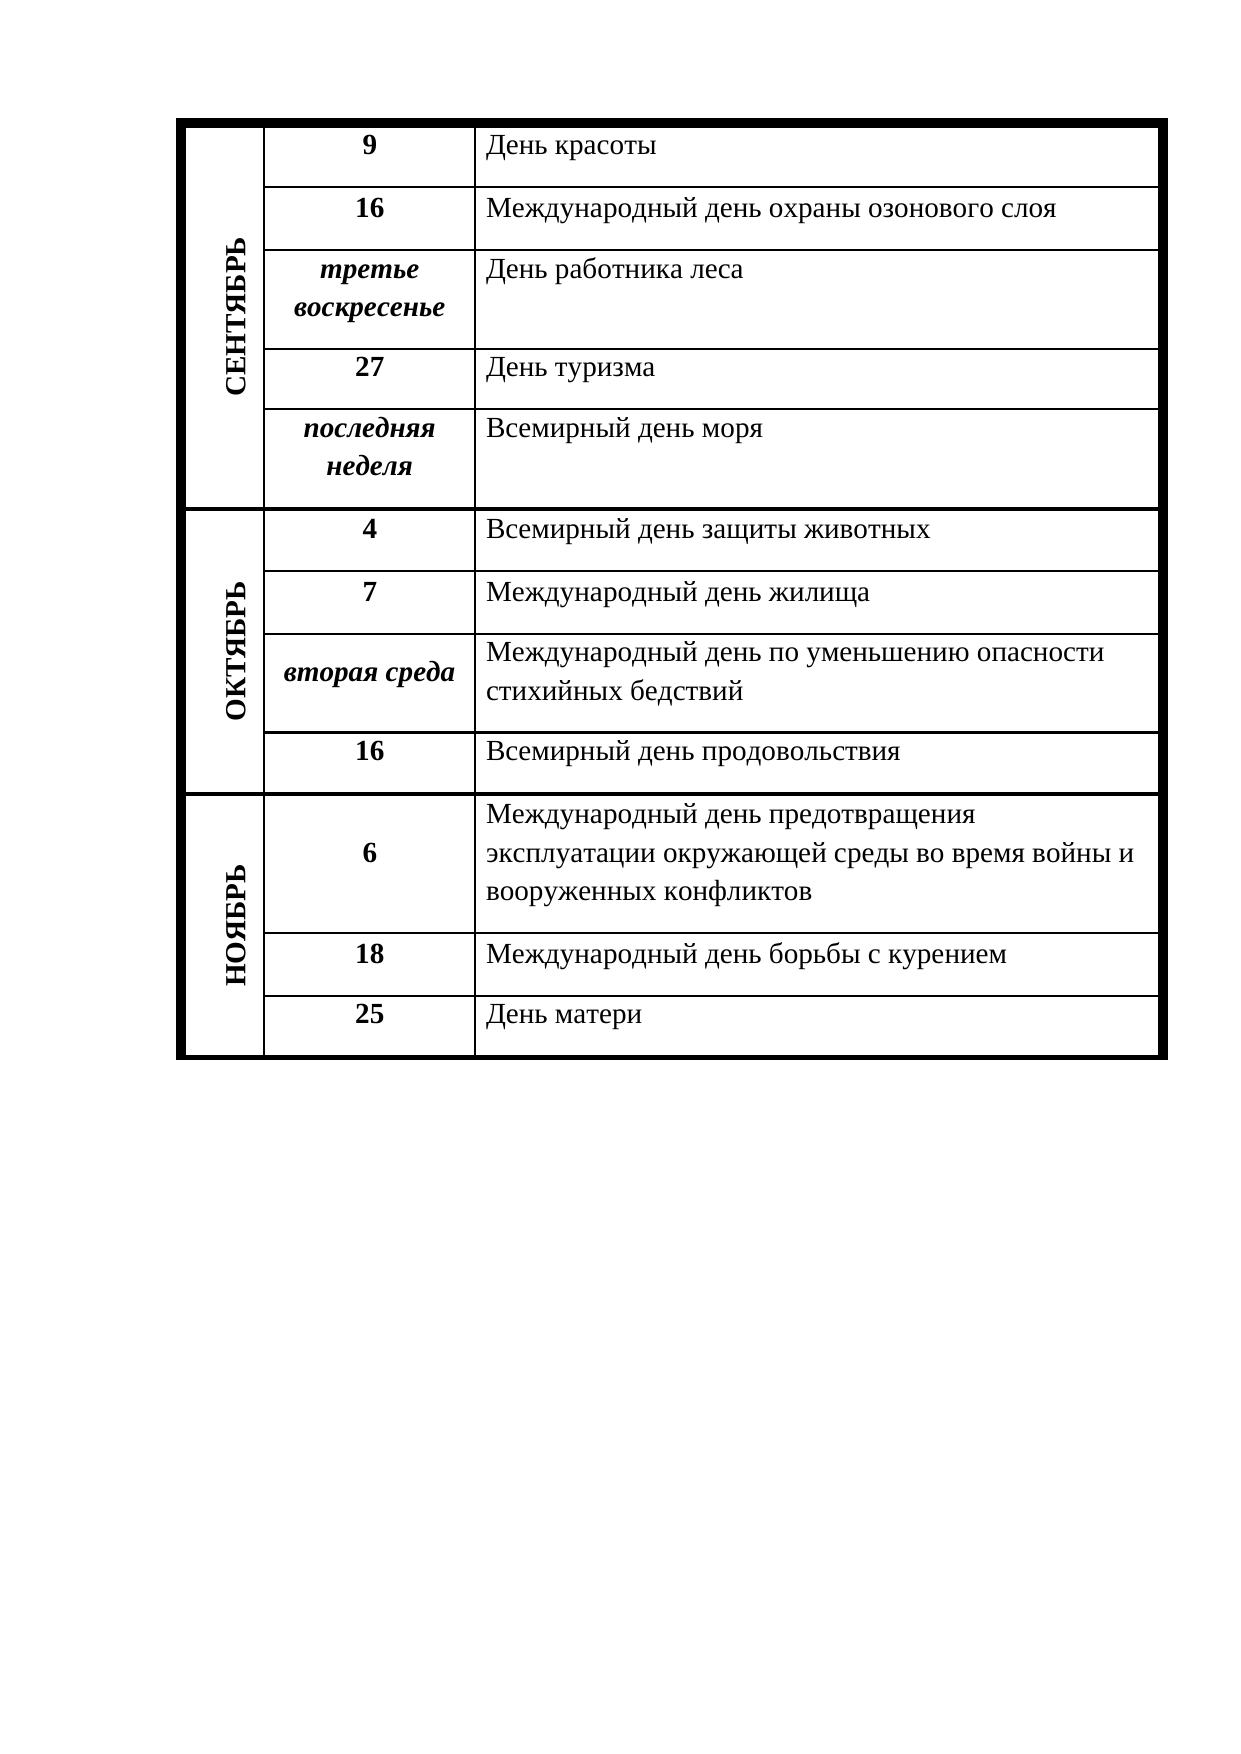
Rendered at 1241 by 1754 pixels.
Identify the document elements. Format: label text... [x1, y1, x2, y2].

table_cell День матери [476, 997, 1158, 1055]
table_cell День туризма [476, 350, 1158, 408]
table_cell 4 [265, 511, 474, 569]
table_cell последняя неделя [265, 410, 474, 507]
table_cell третье воскресенье [265, 251, 474, 347]
table_cell Всемирный день защиты животных [476, 511, 1158, 569]
table_cell ОКТЯБРЬ [186, 511, 263, 792]
table_cell 27 [265, 350, 474, 408]
table_header СЕНТЯБРЬ [186, 128, 263, 507]
table_header 9 [265, 128, 474, 186]
table_cell Международный день жилища [476, 572, 1158, 632]
table_cell День работника леса [476, 251, 1158, 347]
table_cell Всемирный день продовольствия [476, 734, 1158, 792]
table_cell 6 [265, 796, 474, 932]
table_cell Международный день предотвращения эксплуатации окружающей среды во время войны и вооруженных конфликтов [476, 796, 1158, 932]
table_cell 16 [265, 734, 474, 792]
table_cell Международный день борьбы с курением [476, 934, 1158, 994]
table_cell НОЯБРЬ [186, 796, 263, 1055]
table_cell 7 [265, 572, 474, 632]
table_cell 16 [265, 188, 474, 249]
table_cell Всемирный день моря [476, 410, 1158, 507]
table_cell 25 [265, 997, 474, 1055]
table_cell вторая среда [265, 635, 474, 731]
table_cell Международный день по уменьшению опасности стихийных бедствий [476, 635, 1158, 731]
table_cell 18 [265, 934, 474, 994]
table_header День красоты [476, 128, 1158, 186]
table_cell Международный день охраны озонового слоя [476, 188, 1158, 249]
